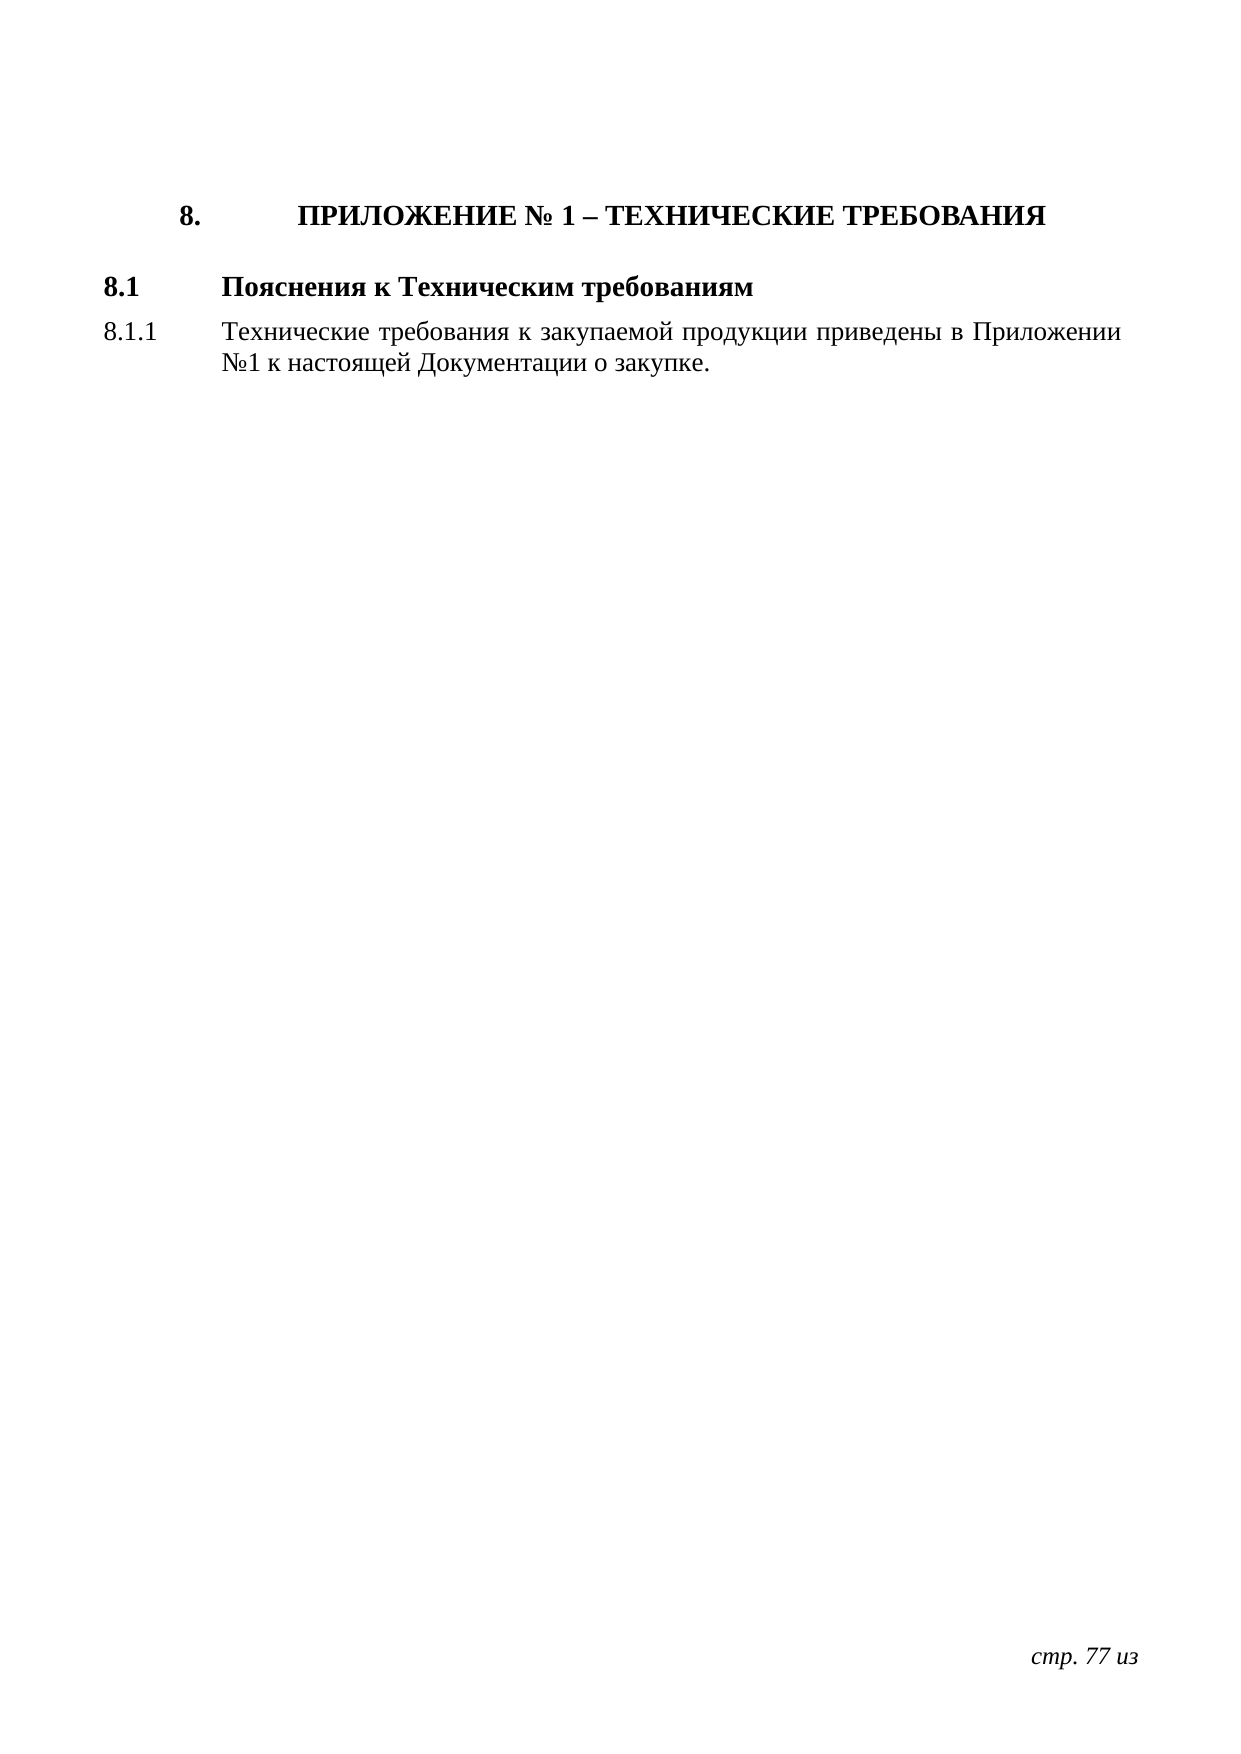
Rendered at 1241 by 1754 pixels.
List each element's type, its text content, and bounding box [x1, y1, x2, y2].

subtitle ПРИЛОЖЕНИЕ № 1 – ТЕХНИЧЕСКИЕ ТРЕБОВАНИЯ [103, 198, 1122, 231]
subtitle Пояснения к Техническим требованиям [103, 269, 1122, 302]
list Технические требования к закупаемой продукции приведены в Приложении №1 к настоящей Документации о закупке. [103, 315, 1122, 377]
